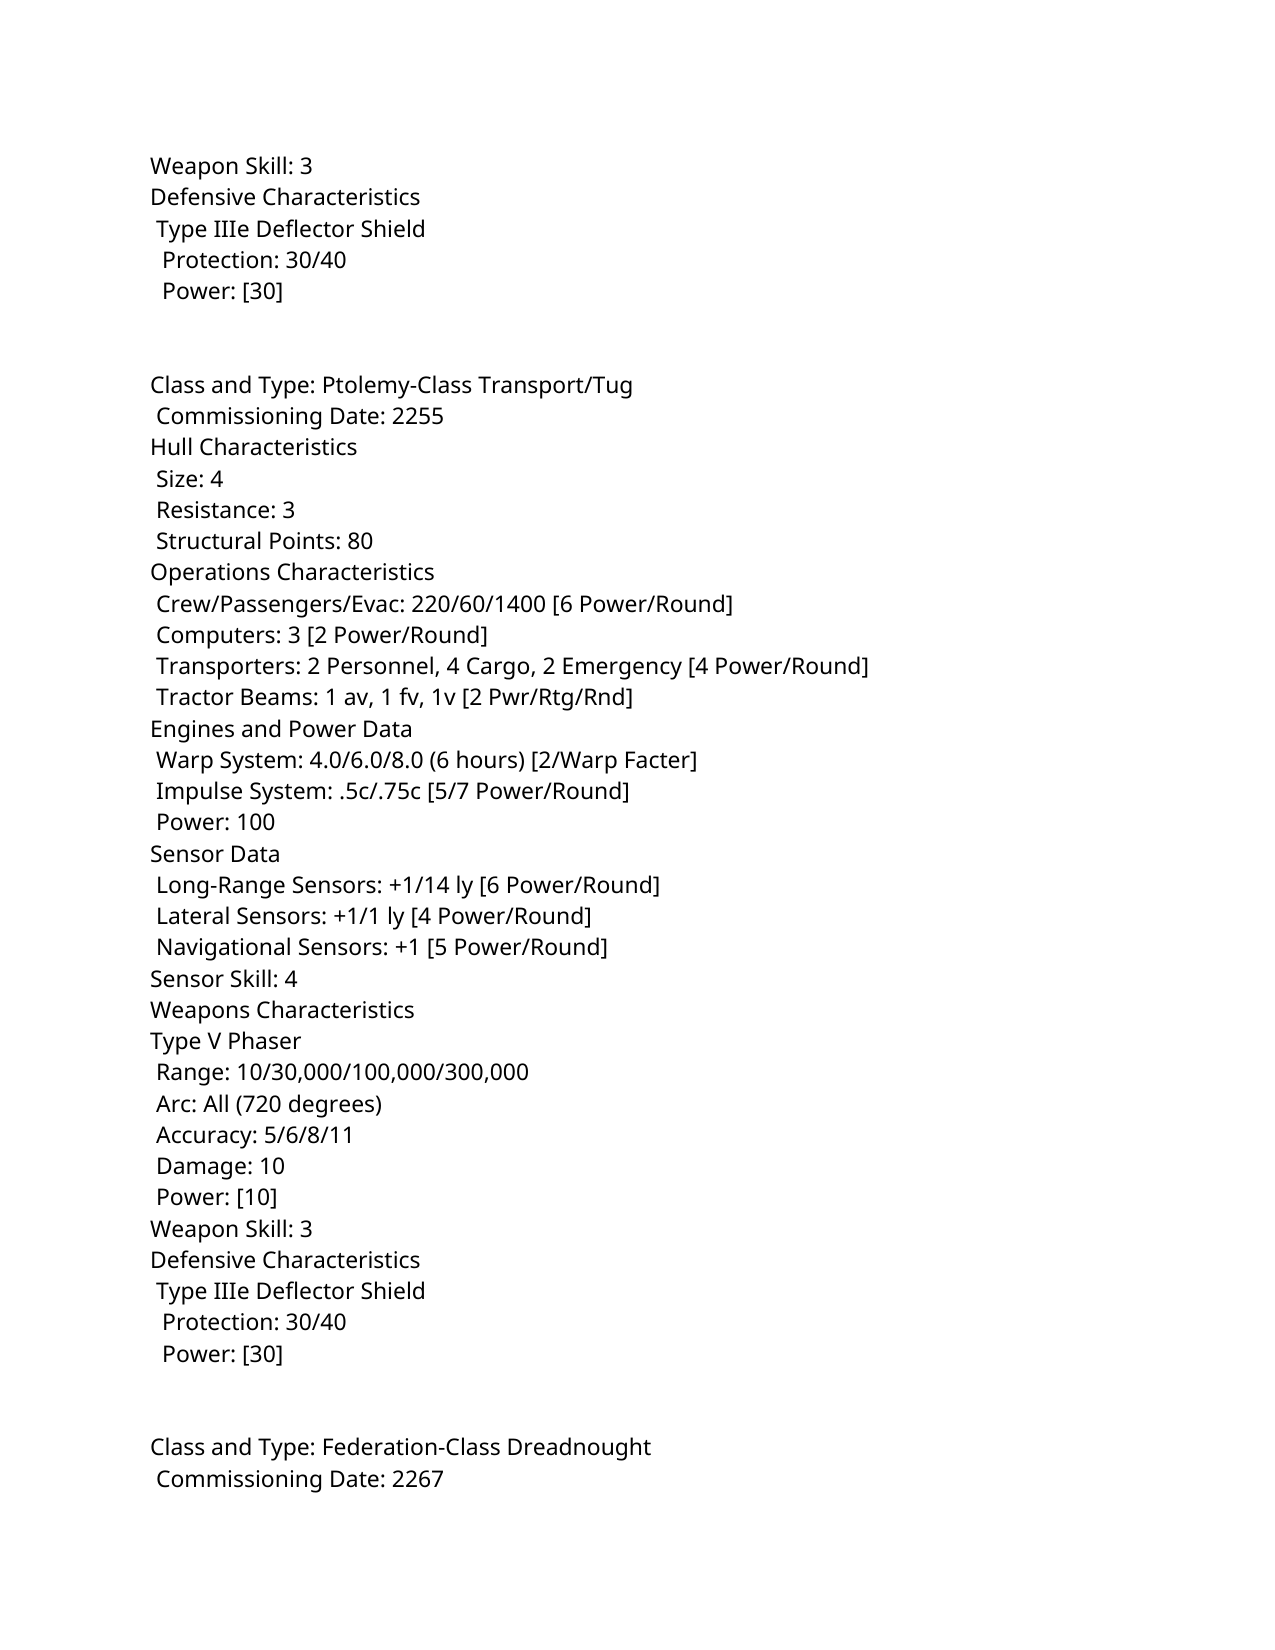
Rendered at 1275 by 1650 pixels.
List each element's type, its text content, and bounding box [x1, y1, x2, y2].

text Crew/Passengers/Evac: 220/60/1400 [6 Power/Round] [150, 587, 1125, 619]
text Structural Points: 80 [150, 525, 1125, 556]
text Class and Type: Ptolemy-Class Transport/Tug [150, 369, 1125, 400]
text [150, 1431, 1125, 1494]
text Computers: 3 [2 Power/Round] [150, 619, 1125, 650]
text Sensor Data [150, 837, 1125, 869]
text Long-Range Sensors: +1/14 ly [6 Power/Round] [150, 869, 1125, 900]
text Warp System: 4.0/6.0/8.0 (6 hours) [2/Warp Facter] [150, 744, 1125, 775]
text Lateral Sensors: +1/1 ly [4 Power/Round] [150, 900, 1125, 931]
text Size: 4 [150, 462, 1125, 494]
text Defensive Characteristics [150, 181, 1125, 212]
text Protection: 30/40 [150, 244, 1125, 275]
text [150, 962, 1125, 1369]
text Engines and Power Data [150, 712, 1125, 744]
text Navigational Sensors: +1 [5 Power/Round] [150, 931, 1125, 962]
text Impulse System: .5c/.75c [5/7 Power/Round] [150, 775, 1125, 806]
text Transporters: 2 Personnel, 4 Cargo, 2 Emergency [4 Power/Round] [150, 650, 1125, 681]
text Resistance: 3 [150, 494, 1125, 525]
text Power: 100 [150, 806, 1125, 837]
text Weapon Skill: 3 [150, 150, 1125, 181]
text Hull Characteristics [150, 431, 1125, 462]
text Tractor Beams: 1 av, 1 fv, 1v [2 Pwr/Rtg/Rnd] [150, 681, 1125, 712]
text Type IIIe Deflector Shield [150, 212, 1125, 244]
text Operations Characteristics [150, 556, 1125, 587]
text Commissioning Date: 2255 [150, 400, 1125, 431]
text Power: [30] [150, 275, 1125, 306]
